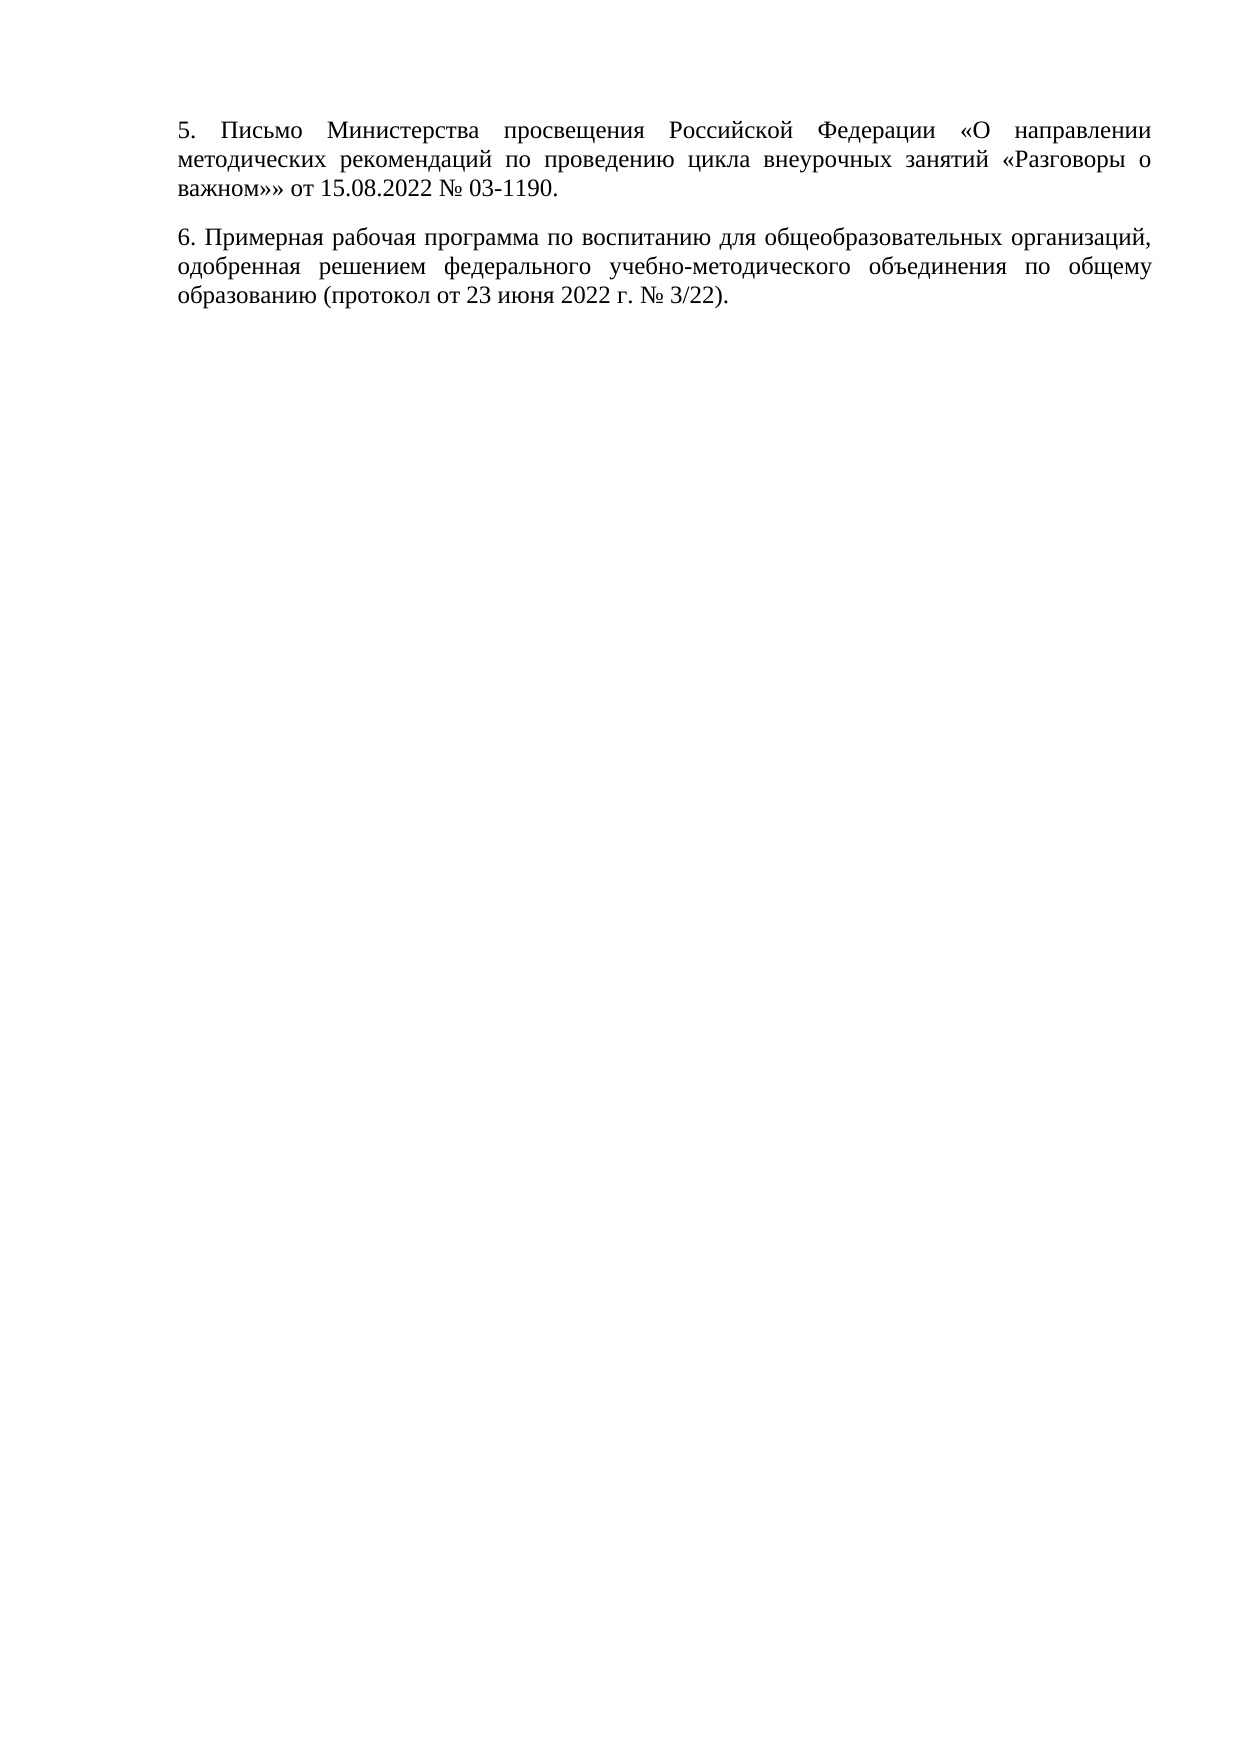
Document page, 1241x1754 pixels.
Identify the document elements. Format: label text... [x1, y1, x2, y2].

list Примерная рабочая программа по воспитанию для общеобразовательных организаций, одобренная решением федерального учебно-методического объединения по общему образованию (протокол от 23 июня 2022 г. № 3/22). [177, 222, 1152, 309]
list Письмо Министерства просвещения Российской Федерации «О направлении методических рекомендаций по проведению цикла внеурочных занятий «Разговоры о важном»» от 15.08.2022 № 03-1190. [177, 115, 1151, 202]
